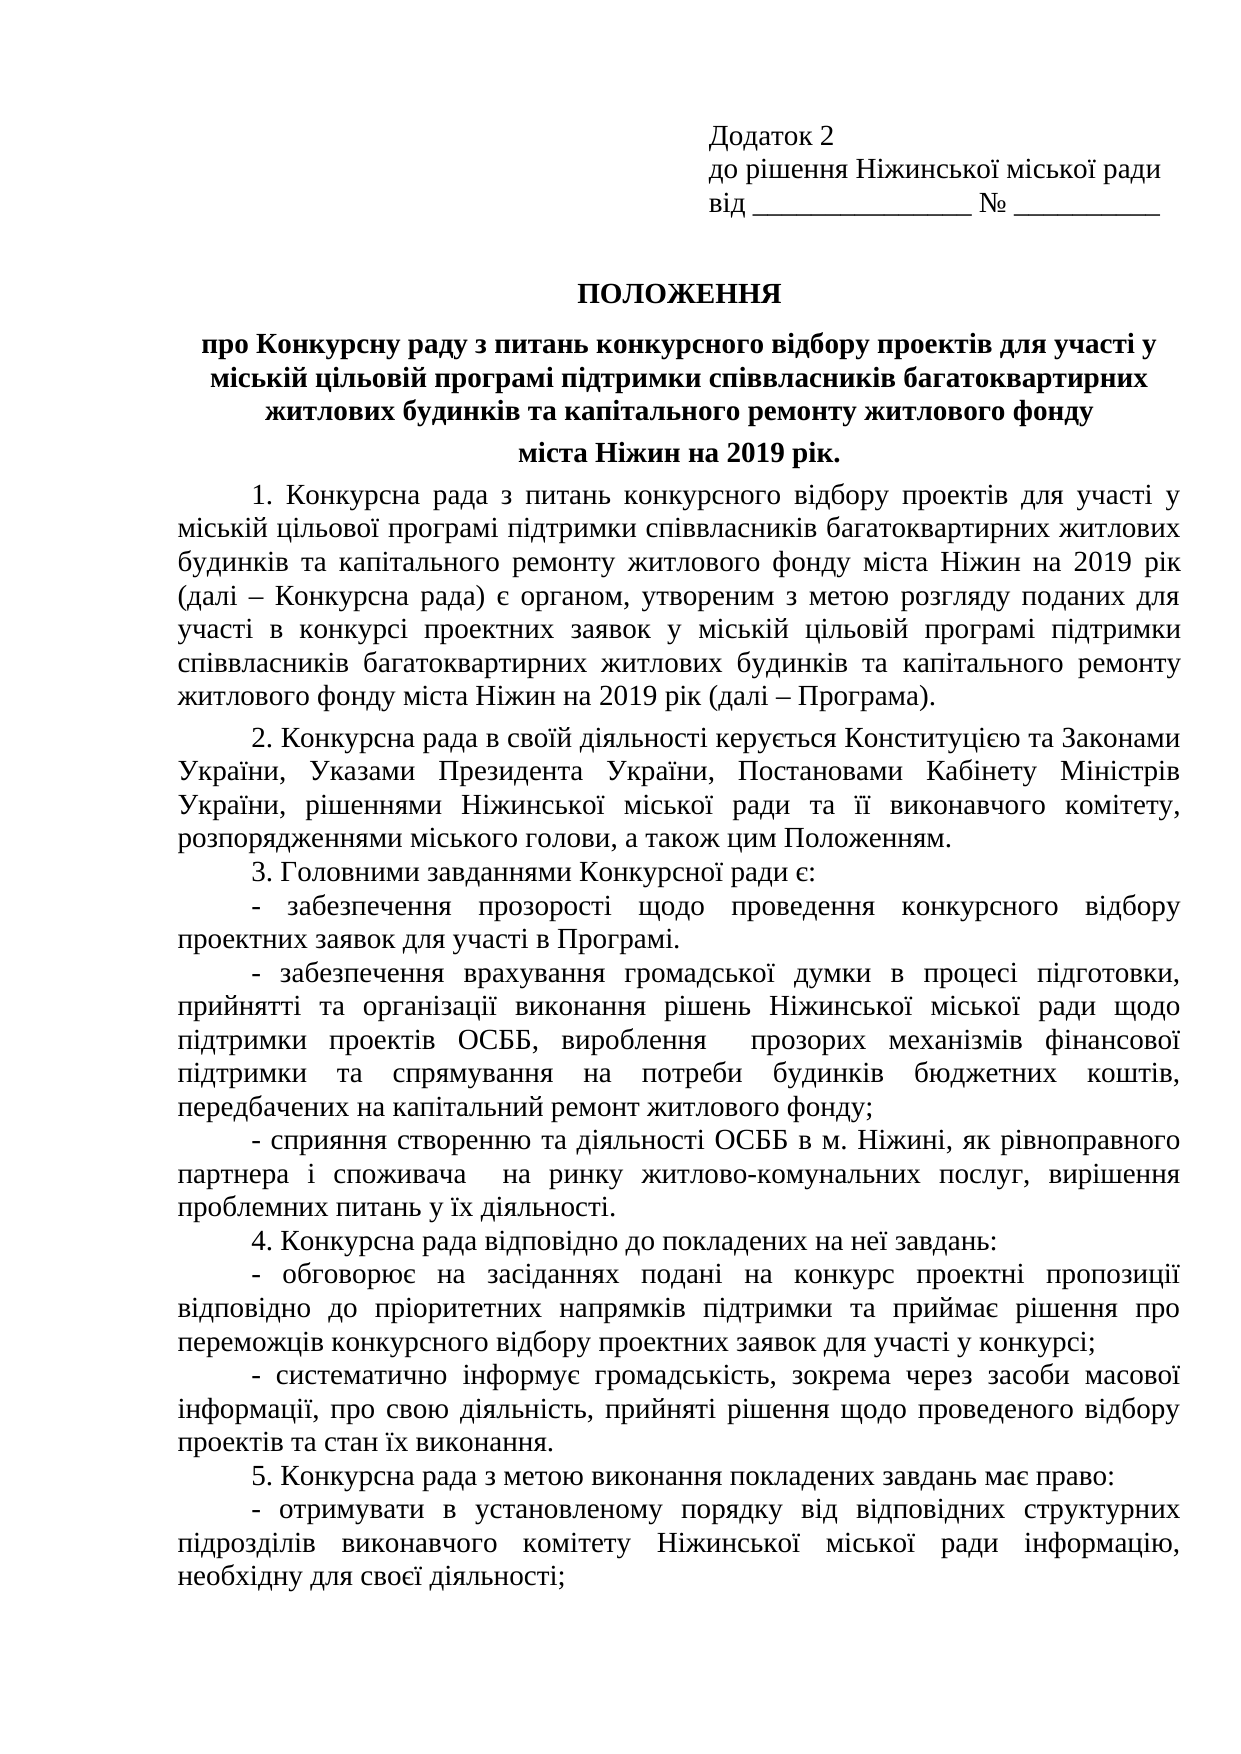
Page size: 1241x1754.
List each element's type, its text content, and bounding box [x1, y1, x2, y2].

text - сприяння створенню та діяльності ОСББ в м. Ніжині, як рівноправного партнера і споживача на ринку житлово-комунальних послуг, вирішення проблемних питань у їх діяльності. [177, 1122, 1181, 1223]
text - отримувати в установленому порядку від відповідних структурних підрозділів виконавчого комітету Ніжинської міської ради інформацію, необхідну для своєї діяльності; [177, 1491, 1181, 1592]
text Додаток 2 [709, 118, 1181, 152]
text 2. Конкурсна рада в своїй діяльності керується Конституцією та Законами України, Указами Президента України, Постановами Кабінету Міністрів України, рішеннями Ніжинської міської ради та її виконавчого комітету, розпорядженнями міського голови, а також цим Положенням. [177, 720, 1181, 854]
text - забезпечення врахування громадської думки в процесі підготовки, прийнятті та організації виконання рішень Ніжинської міської ради щодо підтримки проектів ОСББ, вироблення прозорих механізмів фінансової підтримки та спрямування на потреби будинків бюджетних коштів, передбачених на капітальний ремонт житлового фонду; [177, 955, 1181, 1122]
text 1. Конкурсна рада з питань конкурсного відбору проектів для участі у міській цільової програмі підтримки співвласників багатоквартирних житлових будинків та капітального ремонту житлового фонду міста Ніжин на 2019 рік (далі – Конкурсна рада) є органом, утвореним з метою розгляду поданих для участі в конкурсі проектних заявок у міській цільовій програмі підтримки співвласників багатоквартирних житлових будинків та капітального ремонту житлового фонду міста Ніжин на 2019 рік (далі – Програма). [177, 477, 1181, 712]
text 3. Головними завданнями Конкурсної ради є: [177, 854, 1181, 888]
text ПОЛОЖЕННЯ [177, 276, 1181, 310]
text 4. Конкурсна рада відповідно до покладених на неї завдань: [177, 1223, 1181, 1257]
text про Конкурсну раду з питань конкурсного відбору проектів для участі у міській цільовій програмі підтримки співвласників багатоквартирних житлових будинків та капітального ремонту житлового фонду [177, 326, 1181, 427]
text від _______________ № __________ [177, 185, 1181, 219]
text - систематично інформує громадськість, зокрема через засоби масової інформації, про свою діяльність, прийняті рішення щодо проведеного відбору проектів та стан їх виконання. [177, 1357, 1181, 1458]
text до рішення Ніжинської міської ради [709, 152, 1181, 185]
text - обговорює на засіданнях подані на конкурс проектні пропозиції відповідно до пріоритетних напрямків підтримки та приймає рішення про переможців конкурсного відбору проектних заявок для участі у конкурсі; [177, 1257, 1181, 1357]
text 5. Конкурсна рада з метою виконання покладених завдань має право: [177, 1458, 1181, 1491]
text міста Ніжин на 2019 рік. [177, 435, 1181, 469]
text - забезпечення прозорості щодо проведення конкурсного відбору проектних заявок для участі в Програмі. [177, 888, 1181, 955]
